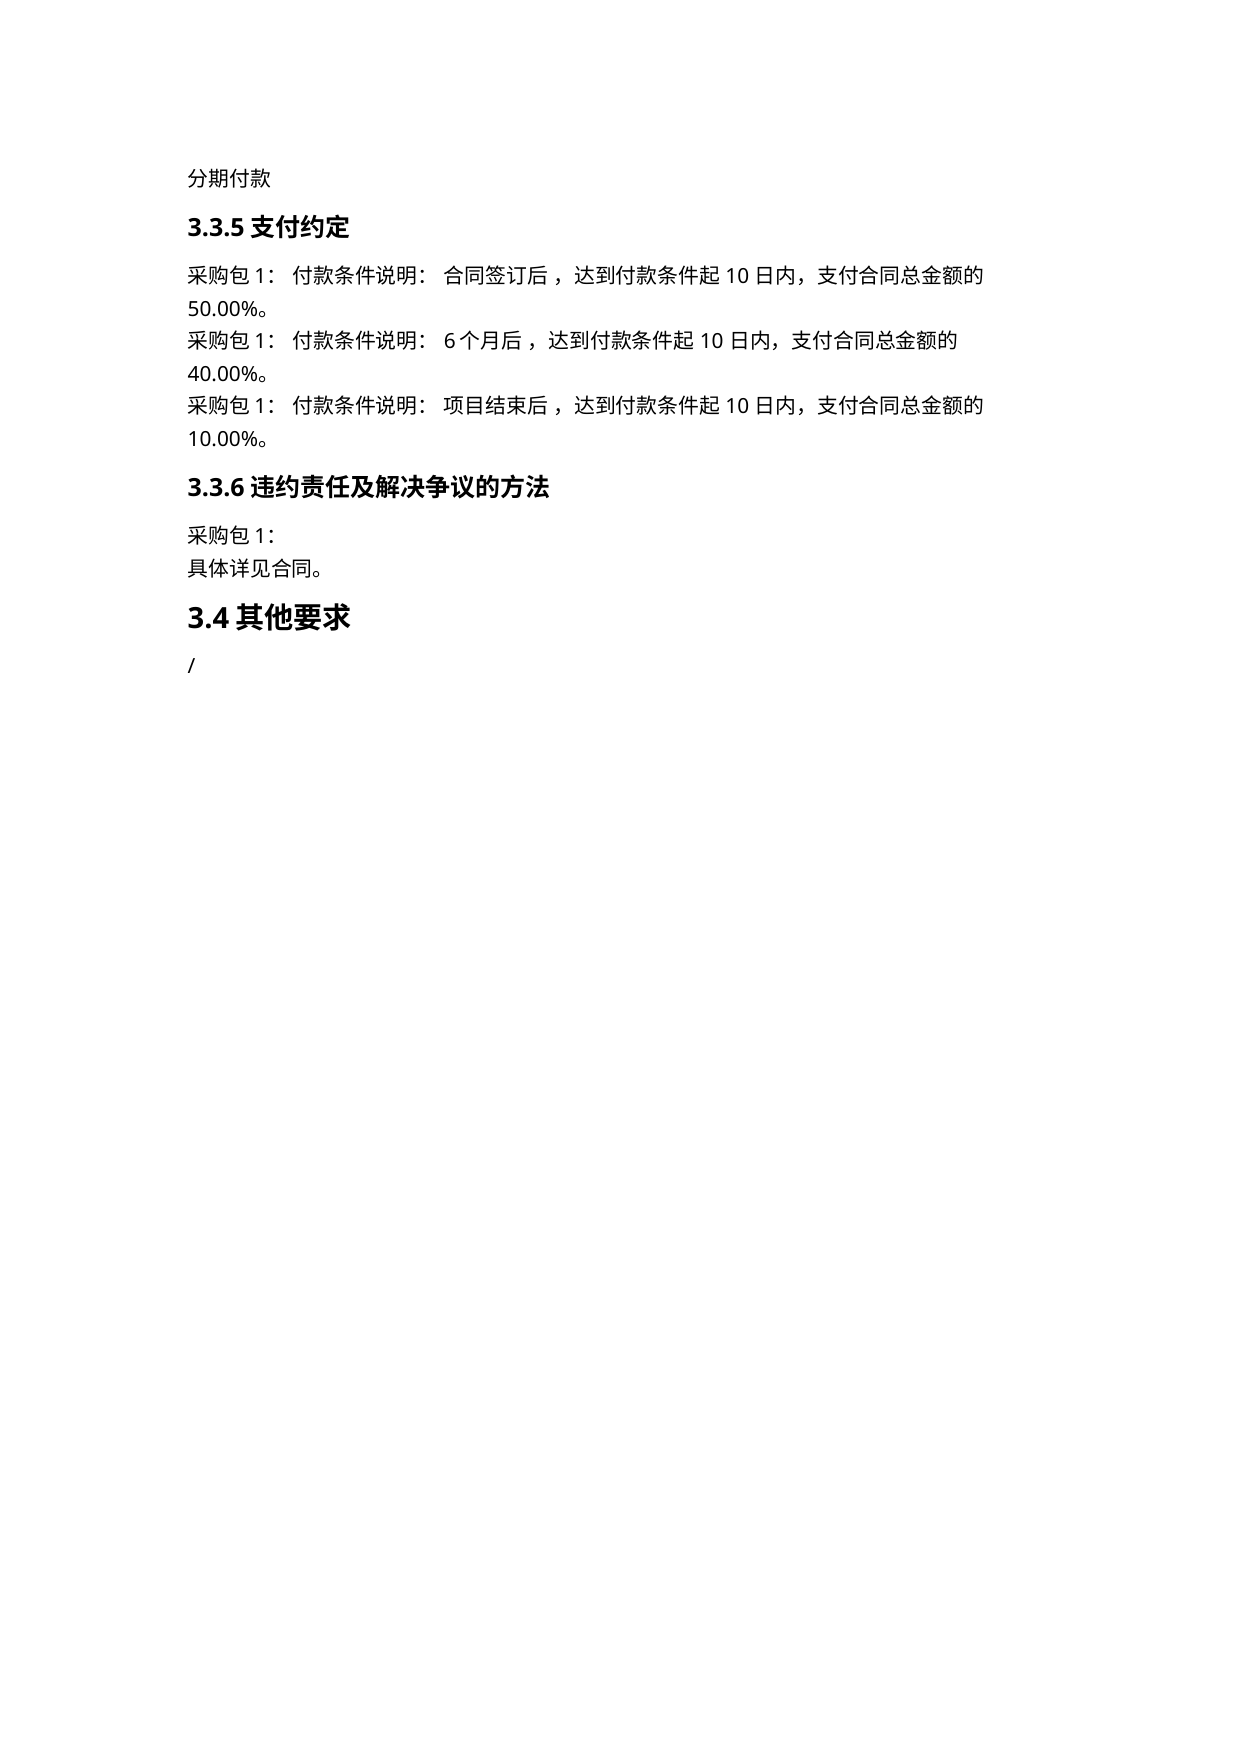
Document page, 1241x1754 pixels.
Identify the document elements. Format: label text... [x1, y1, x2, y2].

text 采购包1： 付款条件说明： 项目结束后 ，达到付款条件起 10 日内，支付合同总金额的 10.00%。 [187, 389, 1053, 454]
text 3.4其他要求 [187, 584, 1053, 649]
text / [187, 649, 1053, 682]
text 采购包1： 付款条件说明： 合同签订后 ，达到付款条件起 10 日内，支付合同总金额的 50.00%。 [187, 259, 1053, 324]
text 3.3.5支付约定 [187, 194, 1053, 259]
text 采购包1： [187, 519, 1053, 552]
text 具体详见合同。 [187, 552, 1053, 584]
text 3.3.6违约责任及解决争议的方法 [187, 454, 1053, 519]
text 采购包1： 付款条件说明： 6个月后 ，达到付款条件起 10 日内，支付合同总金额的 40.00%。 [187, 324, 1053, 389]
text 分期付款 [187, 162, 1053, 194]
